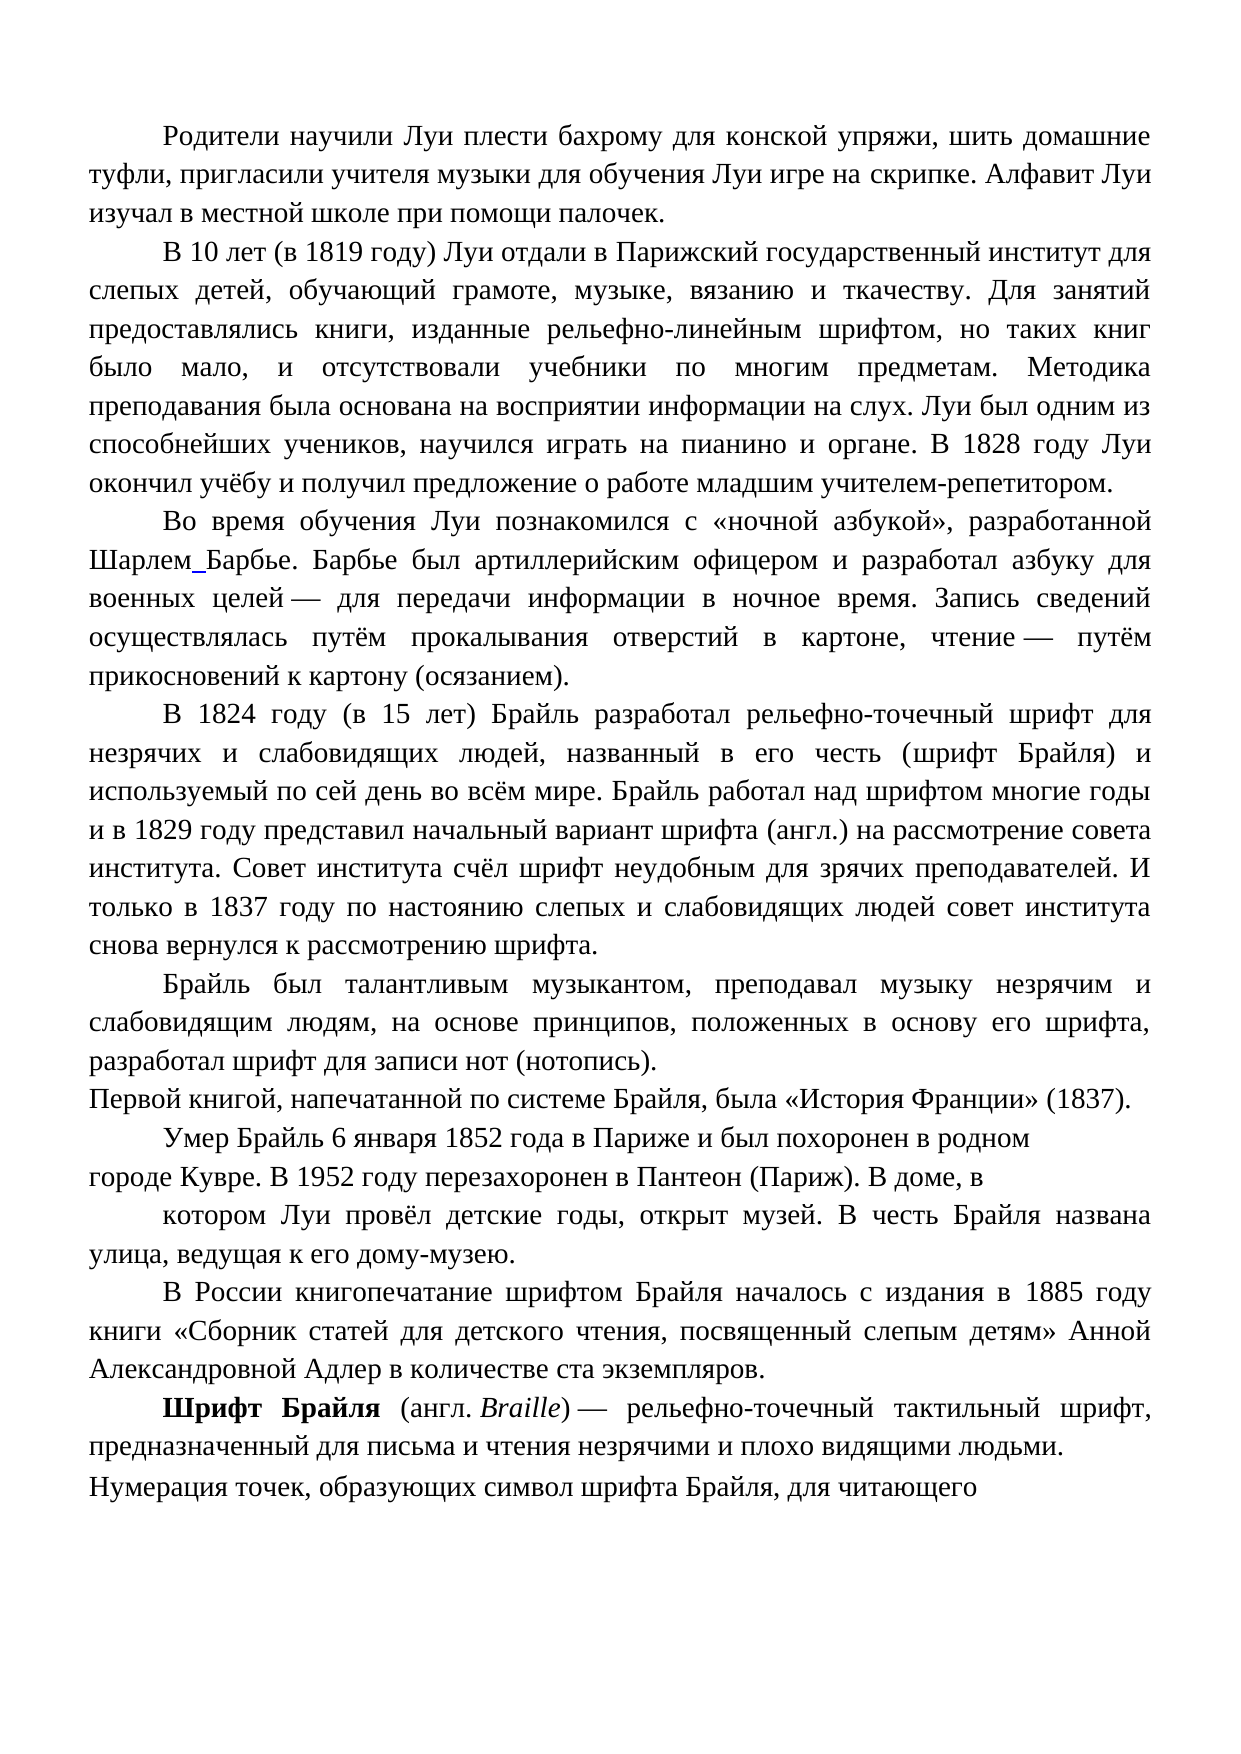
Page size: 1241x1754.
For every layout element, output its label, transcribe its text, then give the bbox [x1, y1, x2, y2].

text Шрифт Брайля (англ. Braille) — рельефно-точечный тактильный шрифт, предназначенный для письма и чтения незрячими и плохо видящими людьми. [89, 1390, 1152, 1462]
text Первой книгой, напечатанной по системе Брайля, была «История Франции» (1837). [89, 1082, 1152, 1115]
text В 10 лет (в 1819 году) Луи отдали в Парижский государственный институт для слепых детей, обучающий грамоте, музыке, вязанию и ткачеству. Для занятий предоставлялись книги, изданные рельефно-линейным шрифтом, но таких книг было мало, и отсутствовали учебники по многим предметам. Методика преподавания была основана на восприятии информации на слух. Луи был одним из способнейших учеников, научился играть на пианино и органе. В 1828 году Луи окончил учёбу и получил предложение о работе младшим учителем-репетитором. [89, 234, 1152, 498]
text Родители научили Луи плести бахрому для конской упряжи, шить домашние туфли, пригласили учителя музыки для обучения Луи игре на скрипке. Алфавит Луи изучал в местной школе при помощи палочек. [89, 118, 1152, 229]
text В 1824 году (в 15 лет) Брайль разработал рельефно-точечный шрифт для незрячих и слабовидящих людей, названный в его честь (шрифт Брайля) и используемый по сей день во всём мире. Брайль работал над шрифтом многие годы и в 1829 году представил начальный вариант шрифта (англ.) на рассмотрение совета института. Совет института счёл шрифт неудобным для зрячих преподавателей. И только в 1837 году по настоянию слепых и слабовидящих людей совет института снова вернулся к рассмотрению шрифта. [89, 696, 1152, 961]
table_header Нумерация точек, образующих символ шрифта Брайля, для читающего [87, 1467, 986, 1508]
text В России книгопечатание шрифтом Брайля началось с издания в 1885 году книги «Сборник статей для детского чтения, посвященный слепым детям» Анной Александровной Адлер в количестве ста экземпляров. [89, 1274, 1152, 1385]
text Во время обучения Луи познакомился с «ночной азбукой», разработанной Шарлем Барбье. Барбье был артиллерийским офицером и разработал азбуку для военных целей — для передачи информации в ночное время. Запись сведений осуществлялась путём прокалывания отверстий в картоне, чтение — путём прикосновений к картону (осязанием). [89, 503, 1152, 691]
text котором Луи провёл детские годы, открыт музей. В честь Брайля названа улица, ведущая к его дому-музею. [89, 1197, 1152, 1269]
text Брайль был талантливым музыкантом, преподавал музыку незрячим и слабовидящим людям, на основе принципов, положенных в основу его шрифта, разработал шрифт для записи нот (нотопись). [89, 966, 1152, 1077]
text городе Кувре. В 1952 году перезахоронен в Пантеон (Париж). В доме, в [89, 1159, 1152, 1192]
text Умер Брайль 6 января 1852 года в Париже и был похоронен в родном [89, 1120, 1152, 1154]
